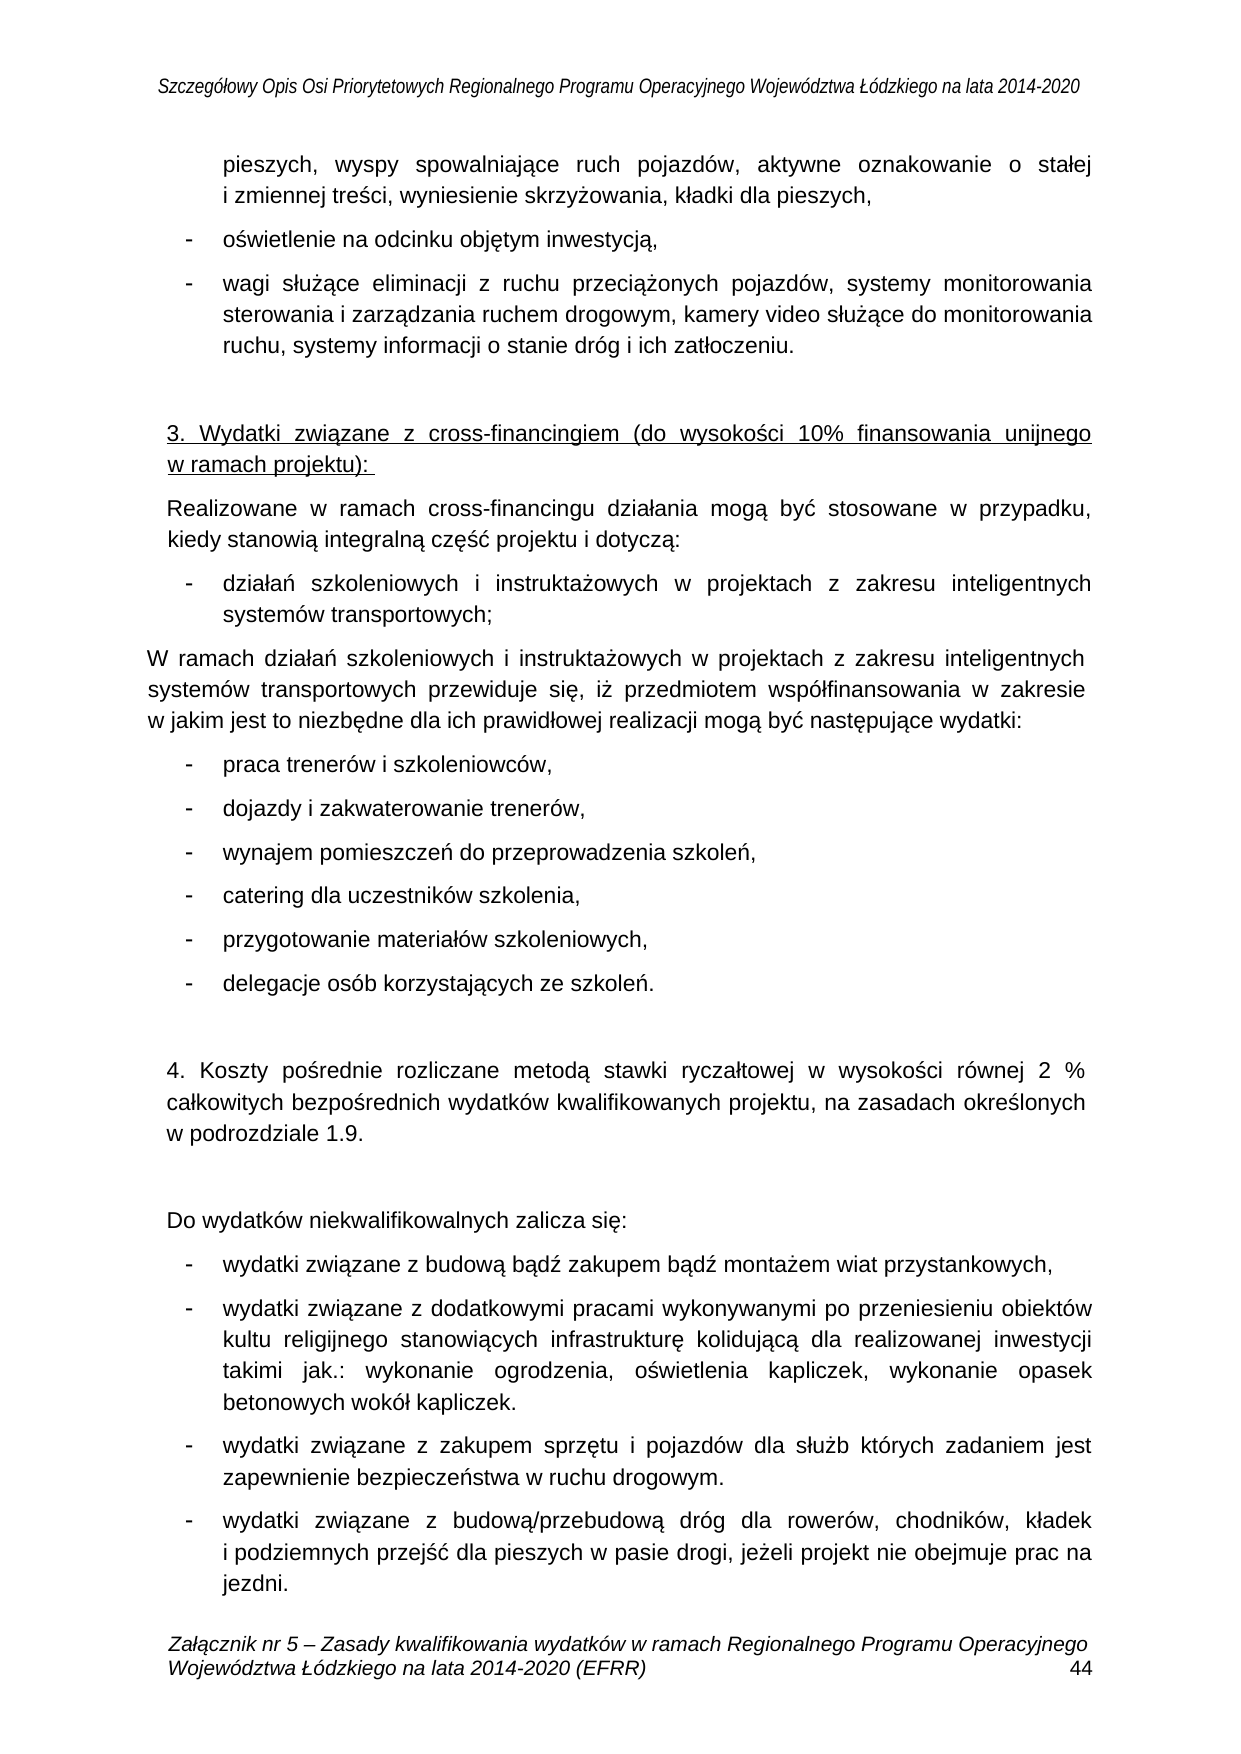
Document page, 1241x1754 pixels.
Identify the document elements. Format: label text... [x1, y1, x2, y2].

list wagi służące eliminacji z ruchu przeciążonych pojazdów, systemy monitorowania sterowania i zarządzania ruchem drogowym, kamery video służące do monitorowania ruchu, systemy informacji o stanie dróg i ich zatłoczeniu. [185, 266, 1092, 360]
text Realizowane w ramach cross-financingu działania mogą być stosowane w przypadku, kiedy stanowią integralną część projektu i dotyczą: [166, 491, 1092, 554]
text Do wydatków niekwalifikowalnych zalicza się: [166, 1204, 1092, 1235]
list wydatki związane z budową bądź zakupem bądź montażem wiat przystankowych, [185, 1248, 1092, 1279]
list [185, 148, 1092, 210]
list przygotowanie materiałów szkoleniowych, [185, 923, 1092, 954]
list wydatki związane z dodatkowymi pracami wykonywanymi po przeniesieniu obiektów kultu religijnego stanowiących infrastrukturę kolidującą dla realizowanej inwestycji takimi jak.: wykonanie ogrodzenia, oświetlenia kapliczek, wykonanie opasek betonowych wokół kapliczek. [185, 1291, 1092, 1416]
text 3. Wydatki związane z cross-financingiem (do wysokości 10% finansowania unijnego w ramach projektu): [166, 444, 1092, 479]
list praca trenerów i szkoleniowców, [185, 748, 1092, 779]
list wydatki związane z budową/przebudową dróg dla rowerów, chodników, kładek i podziemnych przejść dla pieszych w pasie drogi, jeżeli projekt nie obejmuje prac na jezdni. [185, 1504, 1092, 1598]
list catering dla uczestników szkolenia, [185, 879, 1092, 910]
list delegacje osób korzystających ze szkoleń. [185, 966, 1092, 998]
list działań szkoleniowych i instruktażowych w projektach z zakresu inteligentnych systemów transportowych; [185, 566, 1092, 629]
text W ramach działań szkoleniowych i instruktażowych w projektach z zakresu inteligentnych systemów transportowych przewiduje się, iż przedmiotem współfinansowania w zakresie w jakim jest to niezbędne dla ich prawidłowej realizacji mogą być następujące wydatki: [147, 641, 1086, 735]
text 4. Koszty pośrednie rozliczane metodą stawki ryczałtowej w wysokości równej 2 % całkowitych bezpośrednich wydatków kwalifikowanych projektu, na zasadach określonych w podrozdziale 1.9. [166, 1054, 1086, 1148]
list wydatki związane z zakupem sprzętu i pojazdów dla służb których zadaniem jest zapewnienie bezpieczeństwa w ruchu drogowym. [185, 1429, 1092, 1491]
list oświetlenie na odcinku objętym inwestycją, [185, 223, 1092, 254]
list wynajem pomieszczeń do przeprowadzenia szkoleń, [185, 835, 1092, 866]
list dojazdy i zakwaterowanie trenerów, [185, 791, 1092, 823]
text 3. Wydatki związane z cross-financingiem (do wysokości 10% finansowania unijnego w ramach projektu): [166, 416, 1092, 443]
